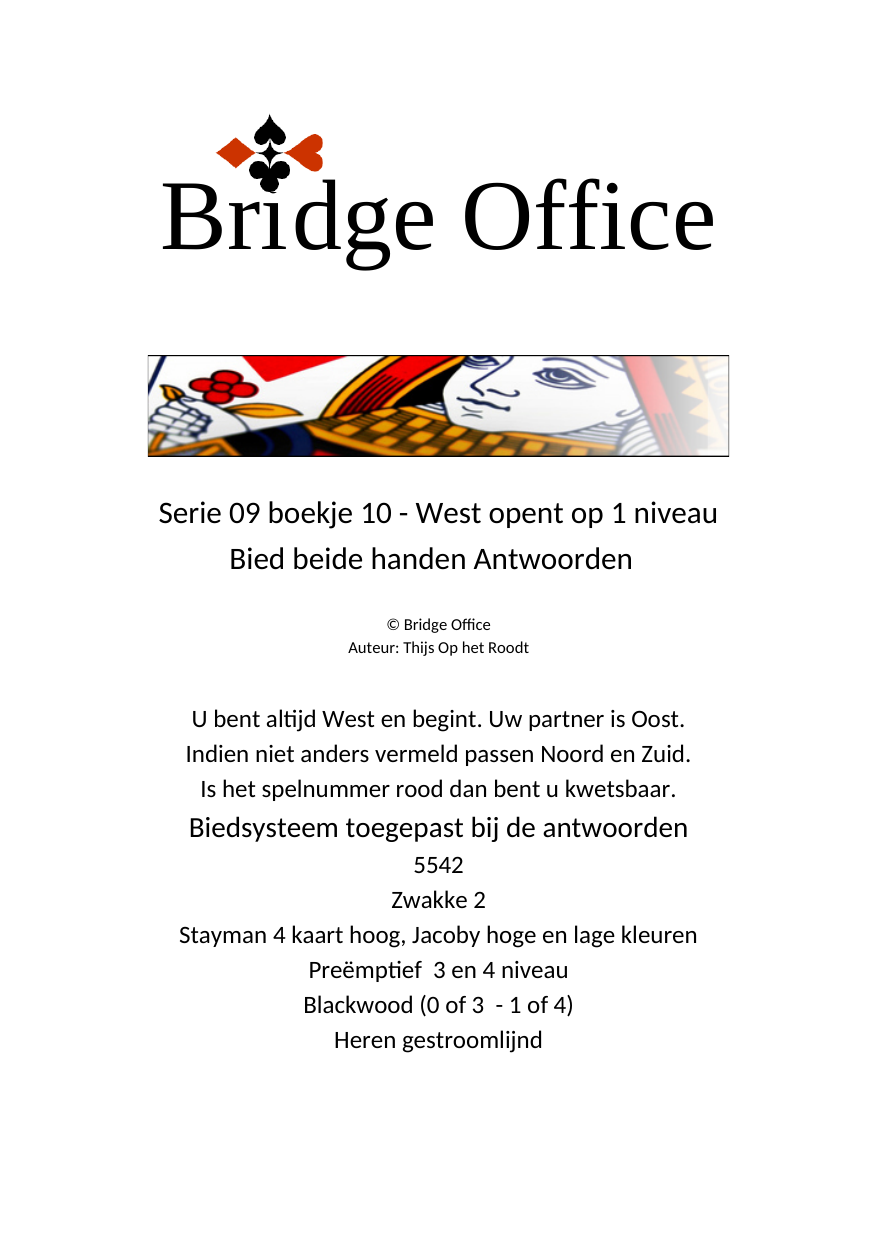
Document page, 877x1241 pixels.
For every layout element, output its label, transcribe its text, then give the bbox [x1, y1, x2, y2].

picture [215, 113, 323, 192]
picture [147, 355, 730, 457]
text Stayman 4 kaart hoog, Jacoby hoge en lage kleuren [148, 919, 729, 950]
text Auteur: Thijs Op het Roodt U bent altijd West en begint. Uw partner is Oost. Indien niet anders vermeld passen Noord en Zuid. Is het spelnummer rood dan bent u kwetsbaar. Biedsysteem toegepast bij de antwoorden 5542 Zwakke 2 [148, 638, 729, 915]
text Blackwood (0 of 3 - 1 of 4) Heren gestroomlijnd [148, 989, 729, 1055]
text Preëmptief 3 en 4 niveau [148, 954, 729, 985]
text Serie 09 boekje 10 - West opent op 1 niveau Bied beide handen Antwoorden [148, 493, 729, 610]
text © Bridge Office [148, 614, 729, 635]
